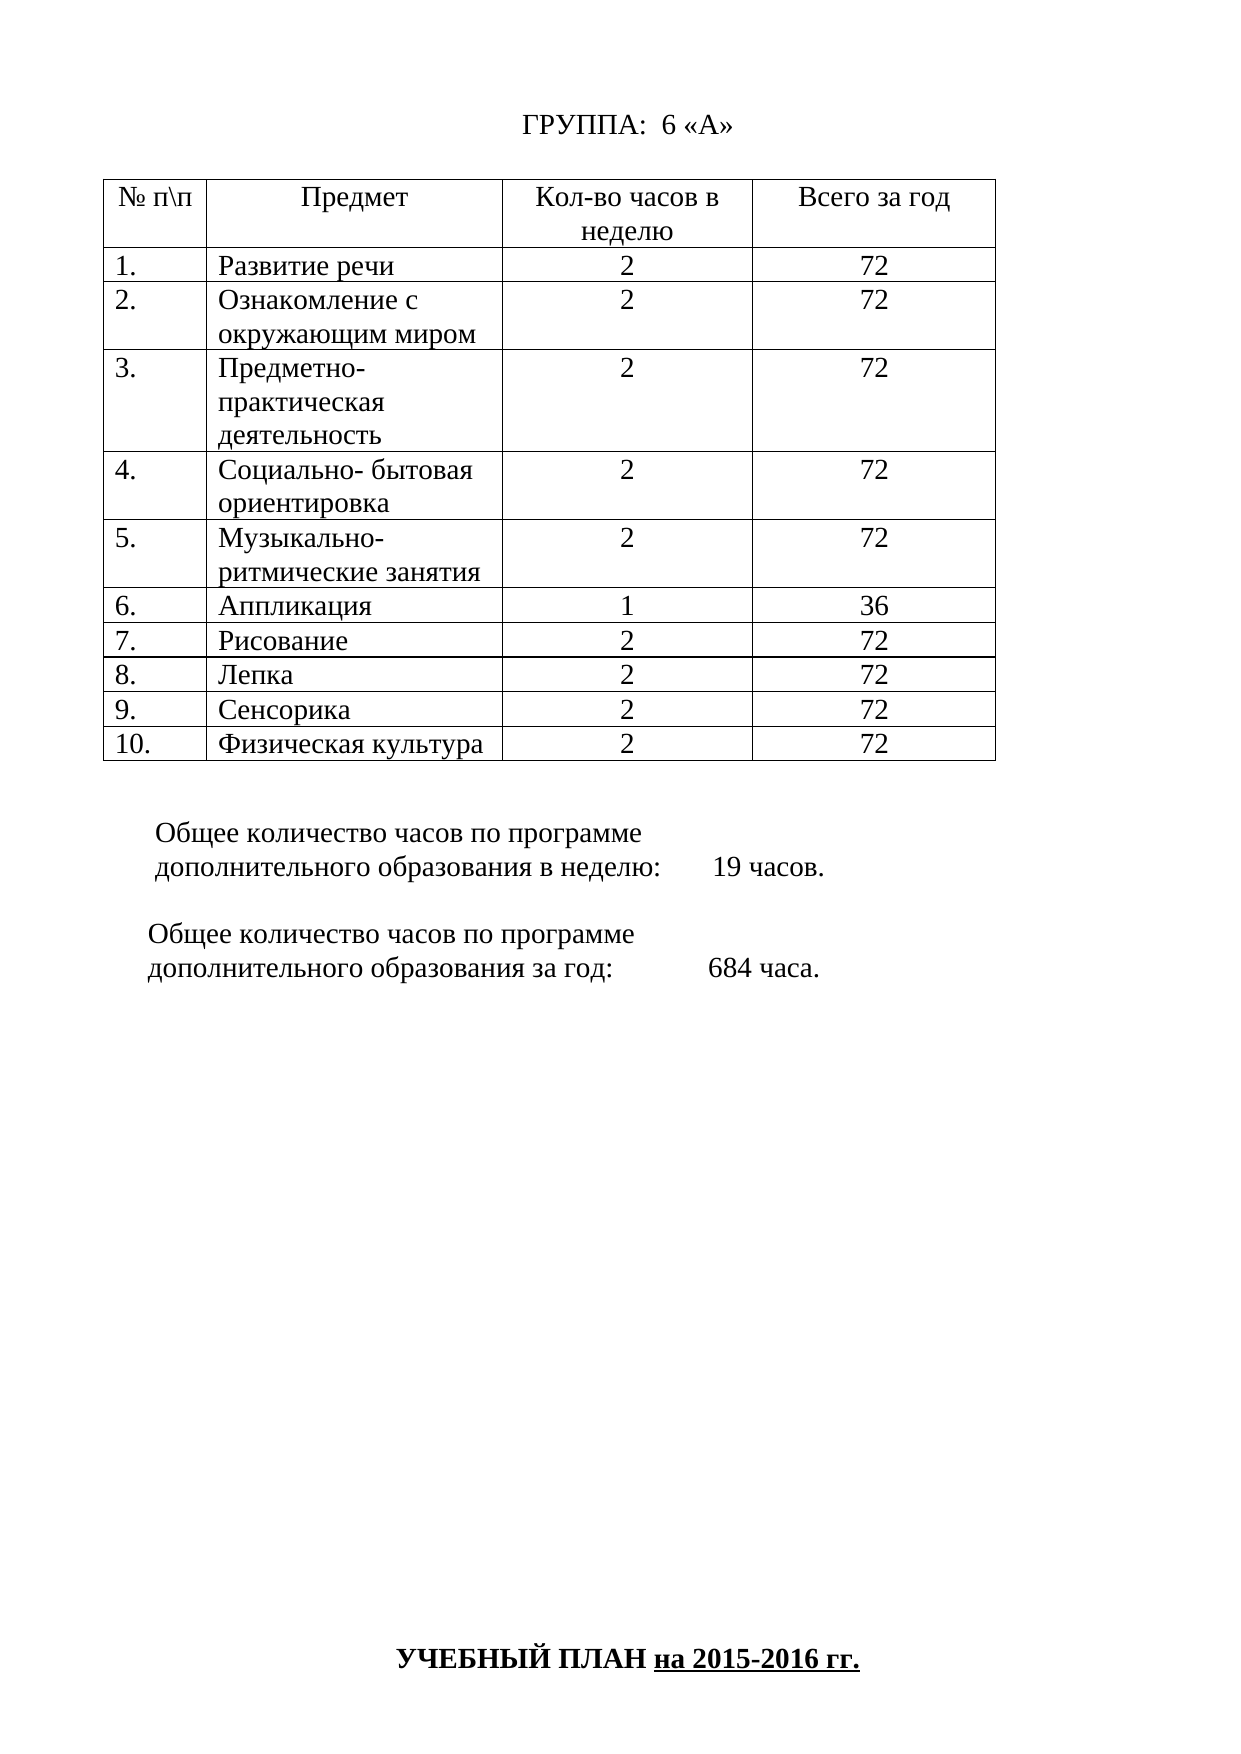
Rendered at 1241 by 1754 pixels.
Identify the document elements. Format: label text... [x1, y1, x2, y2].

table_cell 72 [753, 248, 995, 281]
table_cell 6. [104, 588, 206, 622]
table_header Всего за год [753, 180, 995, 247]
table_cell Ознакомление с окружающим миром [207, 282, 502, 349]
table_cell 2 [503, 350, 752, 451]
table_cell 2 [503, 727, 752, 760]
table_cell 2 [503, 248, 752, 281]
table_cell 72 [753, 658, 995, 691]
table_cell 1. [104, 248, 206, 281]
table_cell 5. [104, 520, 206, 587]
table_cell 7. [104, 623, 206, 656]
table_header Кол-во часов в неделю [503, 180, 752, 247]
table_cell 1 [503, 588, 752, 622]
text Общее количество часов по программе [148, 816, 1107, 849]
table_cell 2 [503, 623, 752, 656]
table_header Предмет [207, 180, 502, 247]
table_cell 10. [104, 727, 206, 760]
table_cell 72 [753, 350, 995, 451]
table_cell 2 [503, 658, 752, 691]
table_cell Физическая культура [207, 727, 502, 760]
text УЧЕБНЫЙ ПЛАН на 2015-2016 гг. [148, 1641, 1107, 1674]
table_cell 8. [104, 658, 206, 691]
table_cell Сенсорика [207, 692, 502, 726]
table_header № п\п [104, 180, 206, 247]
table_cell 2 [503, 520, 752, 587]
table_cell 3. [104, 350, 206, 451]
text дополнительного образования за год: 684 часа. [148, 950, 1107, 983]
table_cell 72 [753, 623, 995, 656]
table_cell 9. [104, 692, 206, 726]
table_cell Предметно- практическая деятельность [207, 350, 502, 451]
text Общее количество часов по программе [148, 916, 1107, 950]
table_cell Музыкально- ритмические занятия [207, 520, 502, 587]
text ГРУППА: 6 «А» [148, 107, 1107, 141]
table_cell 2. [104, 282, 206, 349]
table_cell 72 [753, 692, 995, 726]
table_cell 72 [753, 452, 995, 519]
table_cell 2 [503, 692, 752, 726]
table_cell Лепка [207, 658, 502, 691]
table_cell Рисование [207, 623, 502, 656]
table_cell 2 [503, 452, 752, 519]
table_cell 72 [753, 520, 995, 587]
table_cell Аппликация [207, 588, 502, 622]
table_cell Развитие речи [207, 248, 502, 281]
text дополнительного образования в неделю: 19 часов. [148, 849, 1107, 883]
table_cell Социально- бытовая ориентировка [207, 452, 502, 519]
table_cell 72 [753, 282, 995, 349]
table_cell 4. [104, 452, 206, 519]
table_cell 2 [503, 282, 752, 349]
table_cell 36 [753, 588, 995, 622]
table_cell 72 [753, 727, 995, 760]
